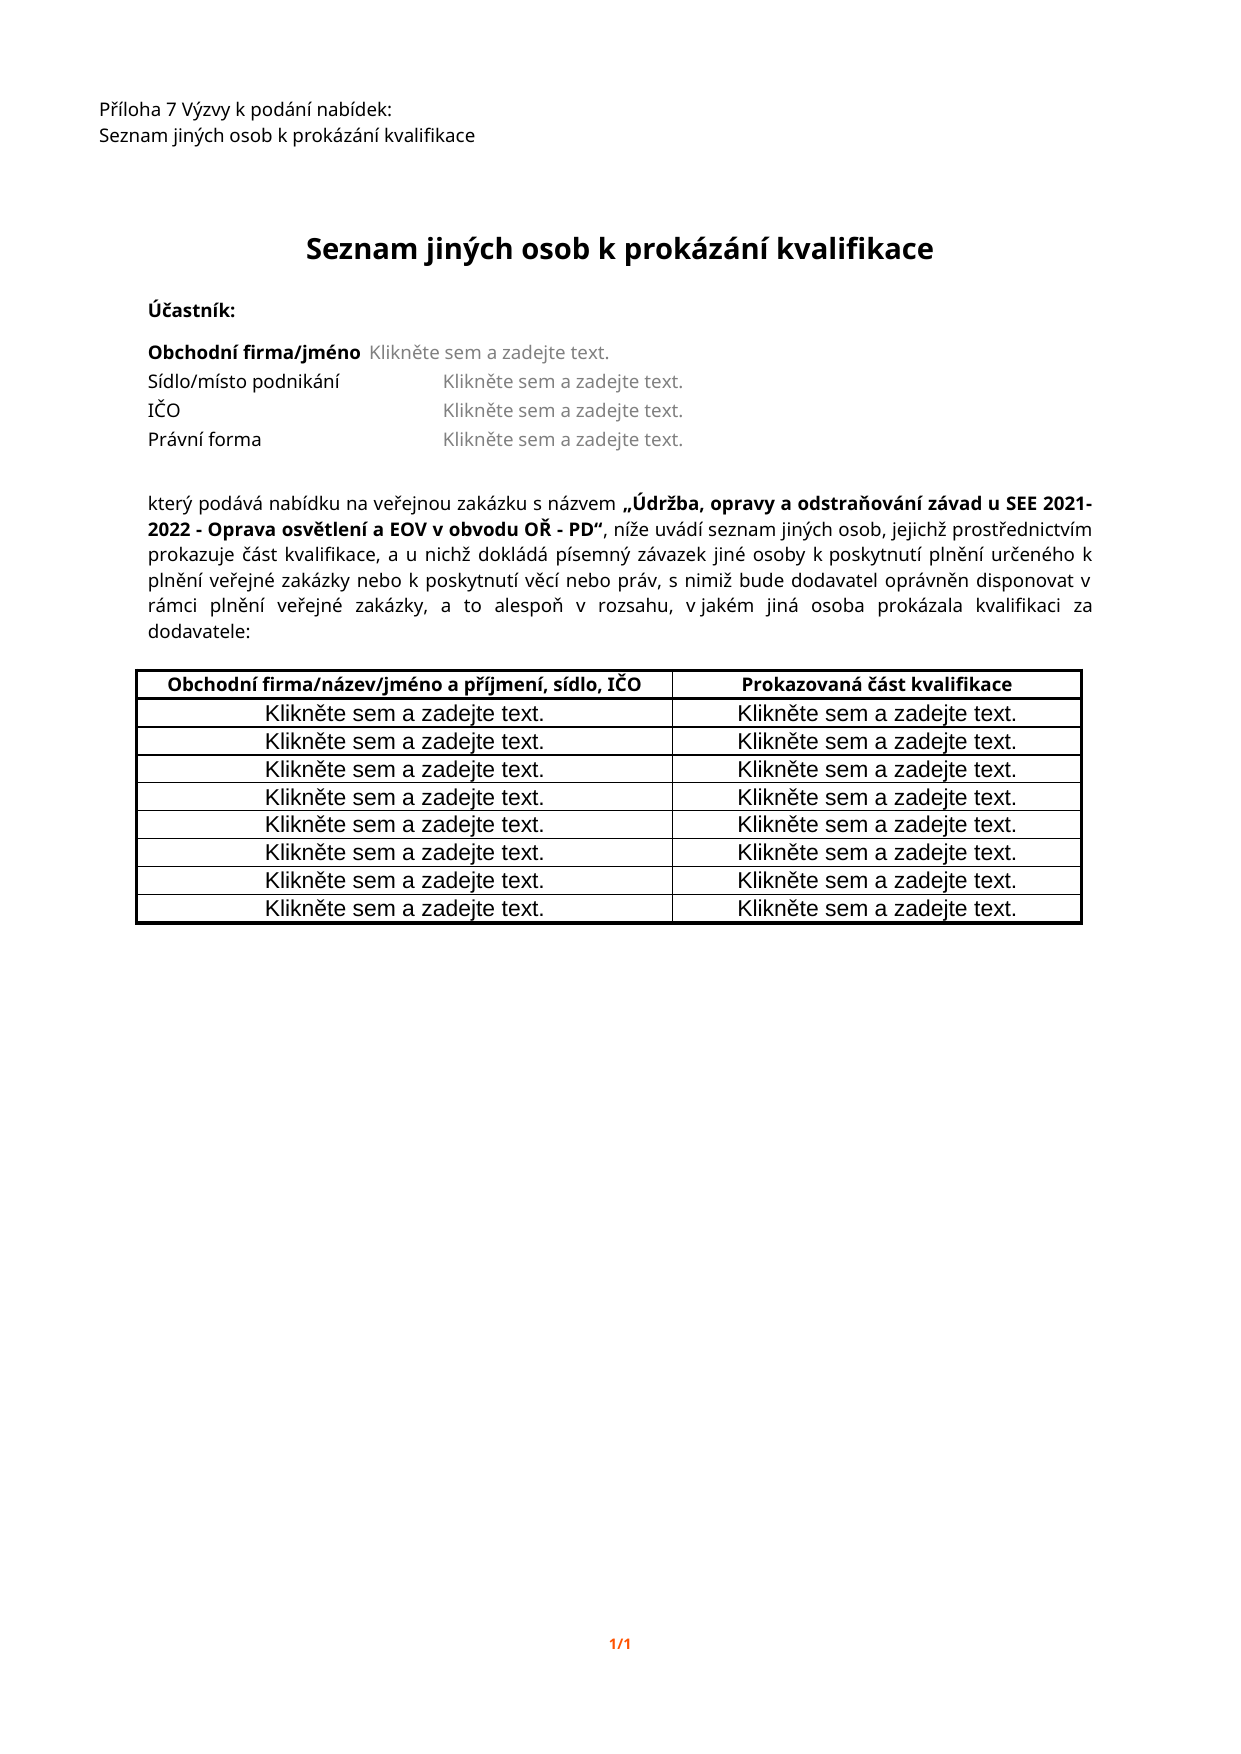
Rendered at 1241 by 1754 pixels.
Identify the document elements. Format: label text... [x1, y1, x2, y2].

text Účastník: [148, 293, 1093, 324]
text Sídlo/místo podnikání [148, 365, 1093, 394]
title Seznam jiných osob k prokázání kvalifikace [148, 228, 1093, 268]
table_header Prokazovaná část kvalifikace [673, 672, 1080, 697]
text Obchodní firma/jméno [148, 336, 1093, 365]
text IČO [148, 394, 1093, 423]
text který podává nabídku na veřejnou zakázku s názvem „Údržba, opravy a odstraňování závad u SEE 2021-2022 - Oprava osvětlení a EOV v obvodu OŘ - PD“, níže uvádí seznam jiných osob, jejichž prostřednictvím prokazuje část kvalifikace, a u nichž dokládá písemný závazek jiné osoby k poskytnutí plnění určeného k plnění veřejné zakázky nebo k poskytnutí věcí nebo práv, s nimiž bude dodavatel oprávněn disponovat v rámci plnění veřejné zakázky, a to alespoň v rozsahu, v jakém jiná osoba prokázala kvalifikaci za dodavatele: [148, 490, 1093, 643]
text Právní forma [148, 423, 1093, 452]
table_header Obchodní firma/název/jméno a příjmení, sídlo, IČO [138, 672, 672, 697]
